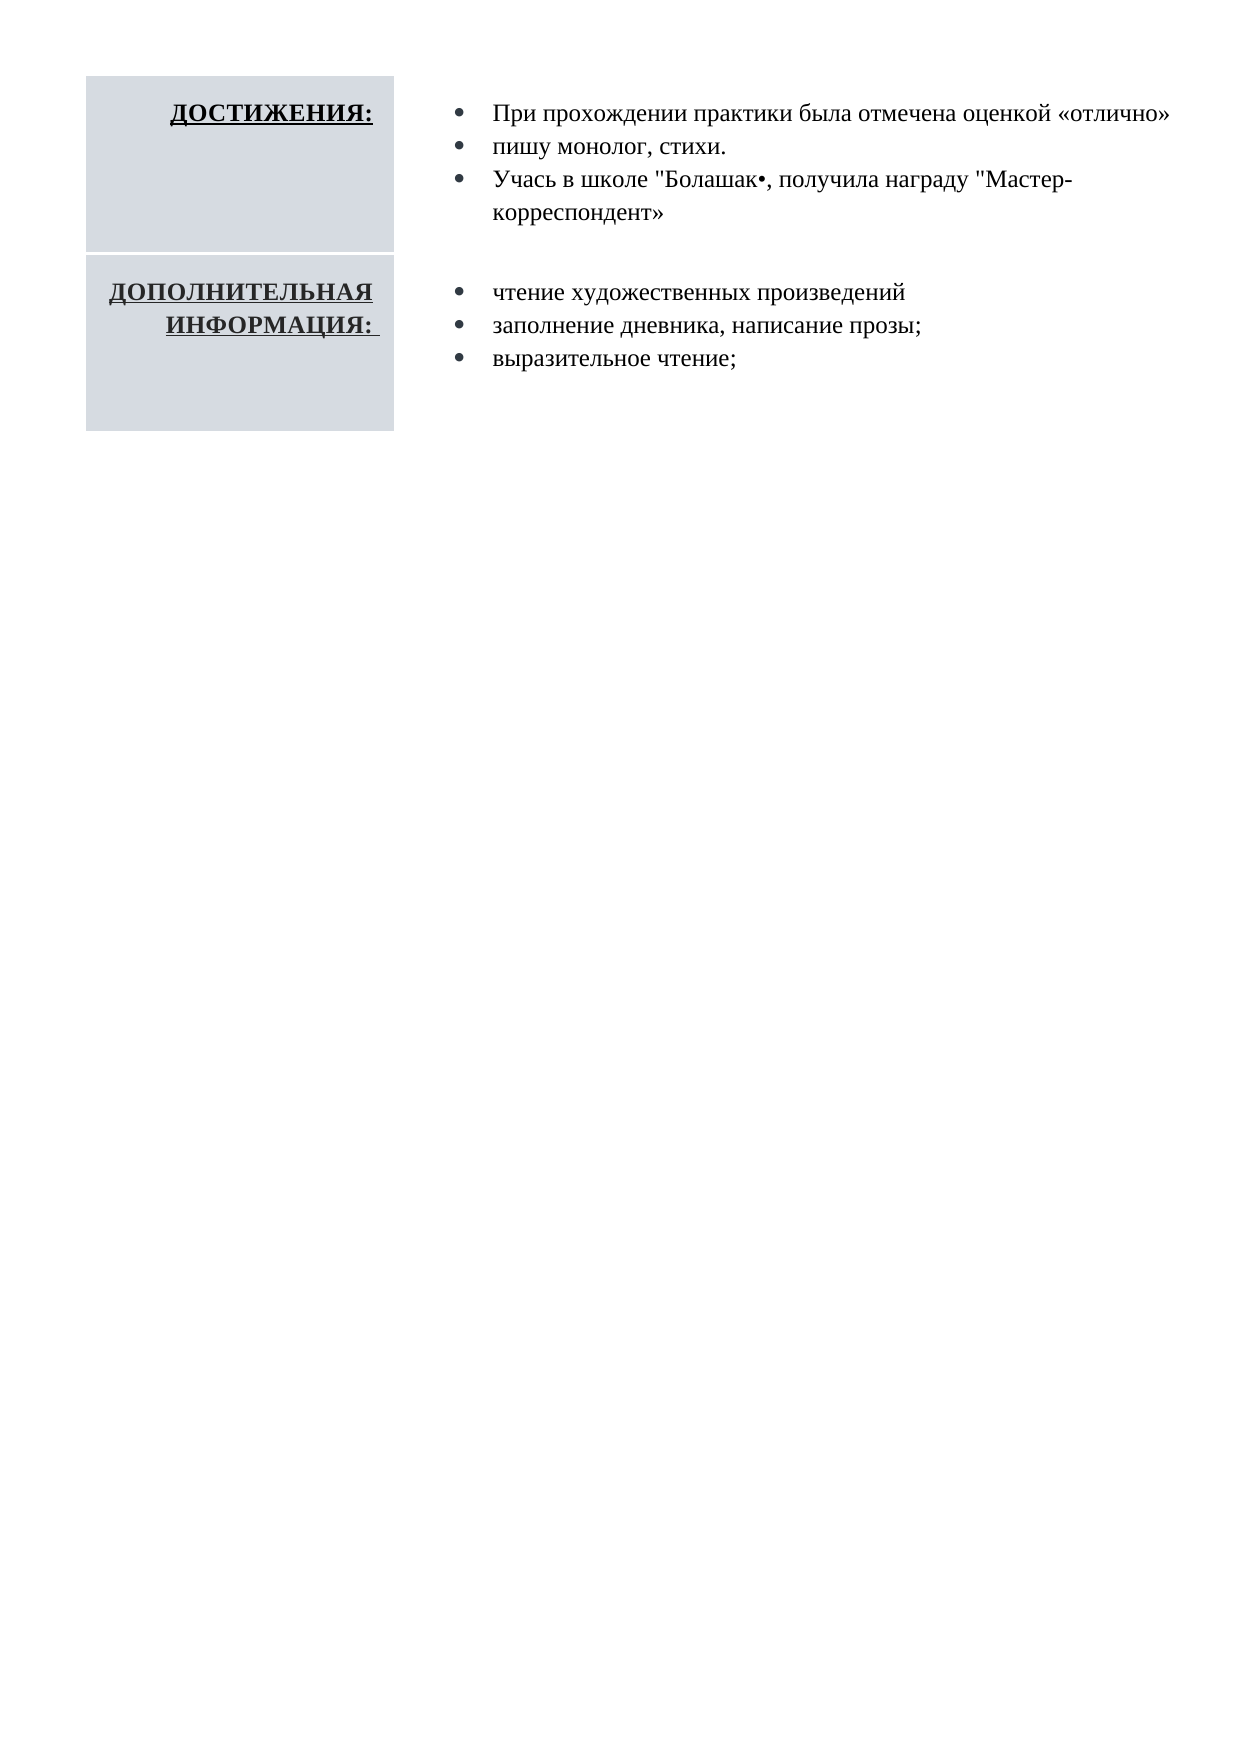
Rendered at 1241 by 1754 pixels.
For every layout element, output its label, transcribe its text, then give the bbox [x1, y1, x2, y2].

table_cell чтение художественных произведений заполнение дневника, написание прозы; выразительное чтение; [396, 255, 1194, 431]
table_cell ДОПОЛНИТЕЛЬНАЯ ИНФОРМАЦИЯ: [86, 255, 394, 431]
table_cell ДОСТИЖЕНИЯ: [86, 76, 394, 252]
table_cell При прохождении практики была отмечена оценкой «отлично» пишу монолог, стихи. Учась в школе "Болашак•, получила награду "Мастер-корреспондент» [396, 76, 1194, 252]
